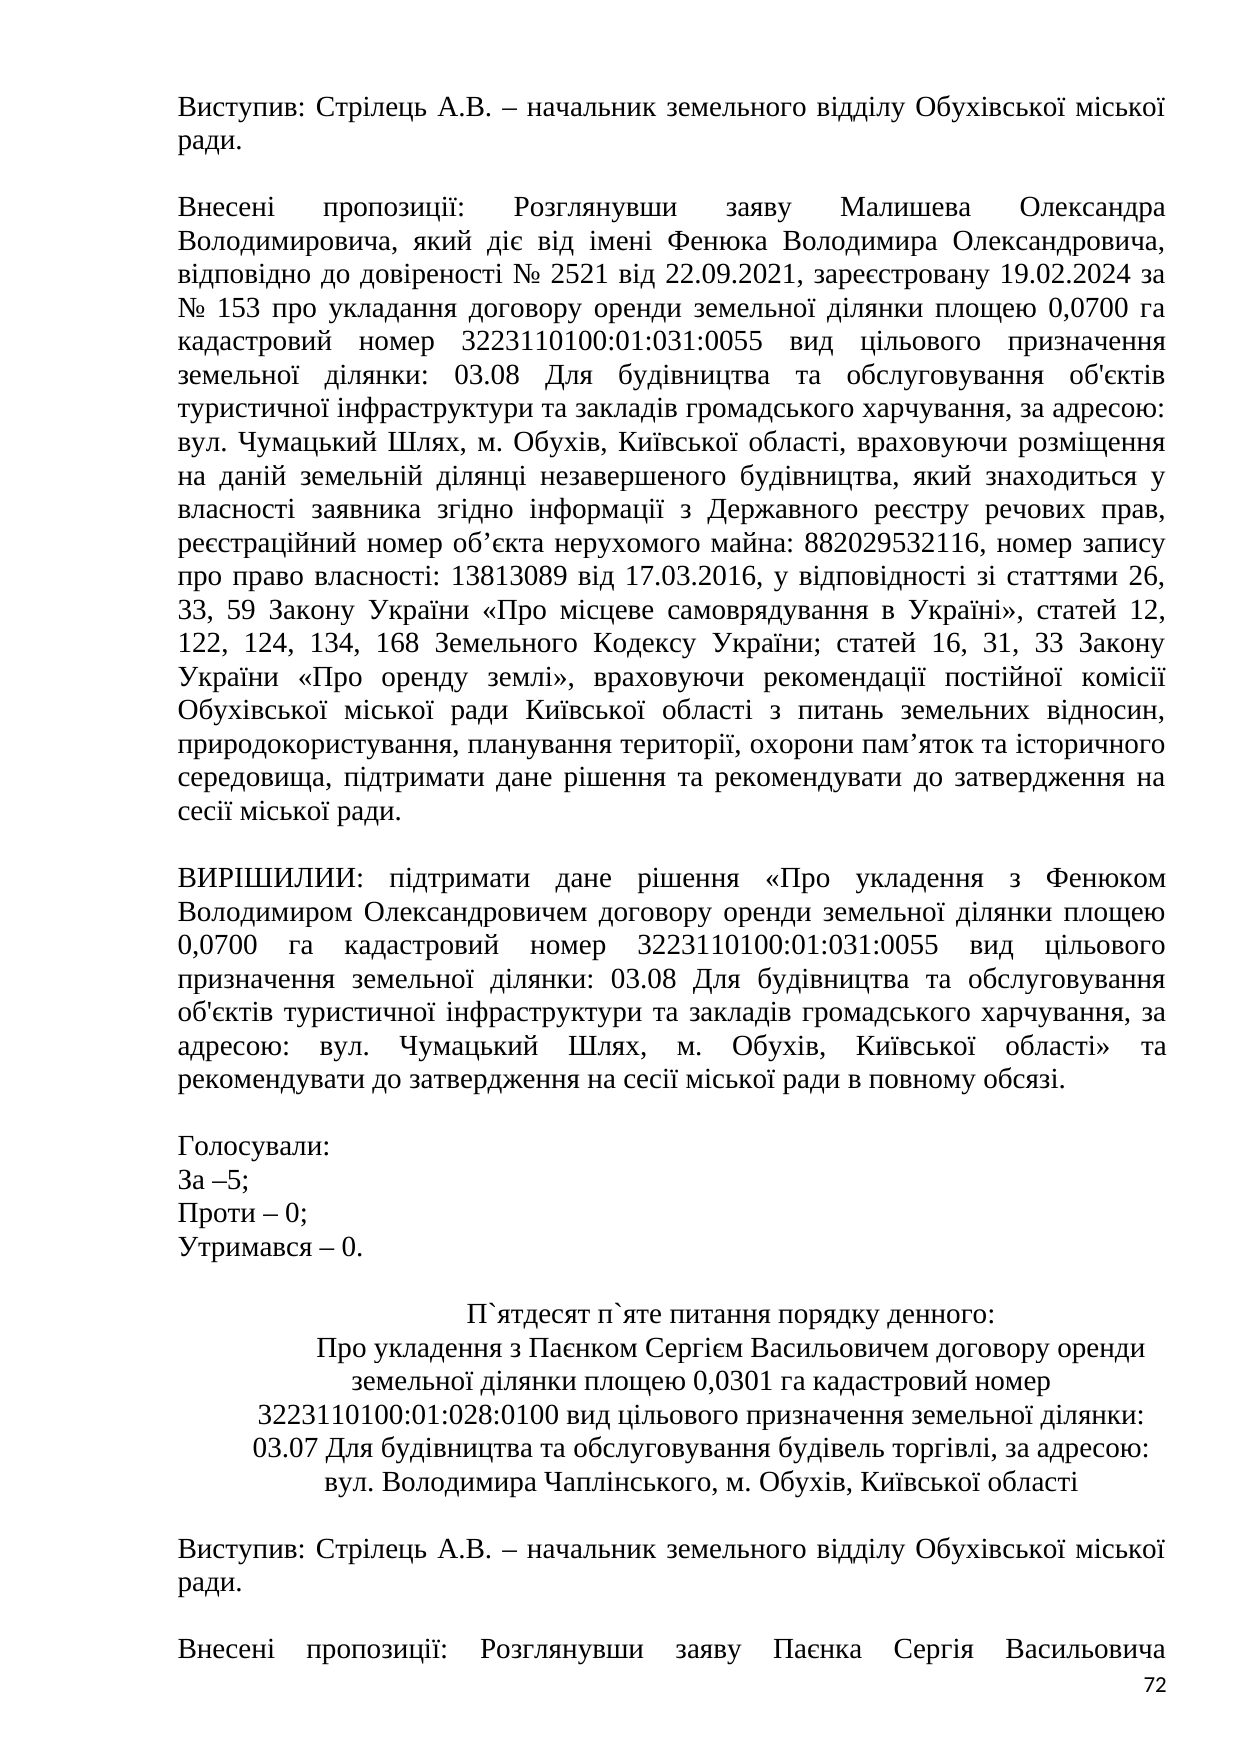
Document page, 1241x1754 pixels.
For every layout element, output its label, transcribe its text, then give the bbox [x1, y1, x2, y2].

text Виступив: Стрілець А.В. – начальник земельного відділу Обухівської міської ради. [177, 89, 1166, 156]
text Проти – 0; [177, 1196, 1166, 1229]
text ВИРІШИЛИИ: підтримати дане рішення «Про укладення з Фенюком Володимиром Олександровичем договору оренди земельної ділянки площею 0,0700 га кадастровий номер 3223110100:01:031:0055 вид цільового призначення земельної ділянки: 03.08 Для будівництва та обслуговування об'єктів туристичної інфраструктури та закладів громадського харчування, за адресою: вул. Чумацький Шлях, м. Обухів, Київської області» та рекомендувати до затвердження на сесії міської ради в повному обсязі. [177, 1028, 1166, 1095]
text Виступив: Стрілець А.В. – начальник земельного відділу Обухівської міської ради. [177, 1531, 1166, 1598]
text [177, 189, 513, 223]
text Про укладення з Паєнком Сергієм Васильовичем договору оренди земельної ділянки площею 0,0301 га кадастровий номер 3223110100:01:028:0100 вид цільового призначення земельної ділянки: 03.07 Для будівництва та обслуговування будівель торгівлі, за адресою: вул. Володимира Чаплінського, м. Обухів, Київської області [1051, 1330, 1166, 1497]
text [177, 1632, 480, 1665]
text П`ятдесят п`яте питання порядку денного: [236, 1296, 1166, 1330]
text Про укладення з Паєнком Сергієм Васильовичем договору оренди земельної ділянки площею 0,0301 га кадастровий номер 3223110100:01:028:0100 вид цільового призначення земельної ділянки: 03.07 Для будівництва та обслуговування будівель торгівлі, за адресою: вул. Володимира Чаплінського, м. Обухів, Київської області [236, 1330, 351, 1497]
text Голосували: [177, 1128, 1166, 1162]
text За –5; [177, 1162, 1166, 1196]
text Утримався – 0. [177, 1229, 1166, 1263]
